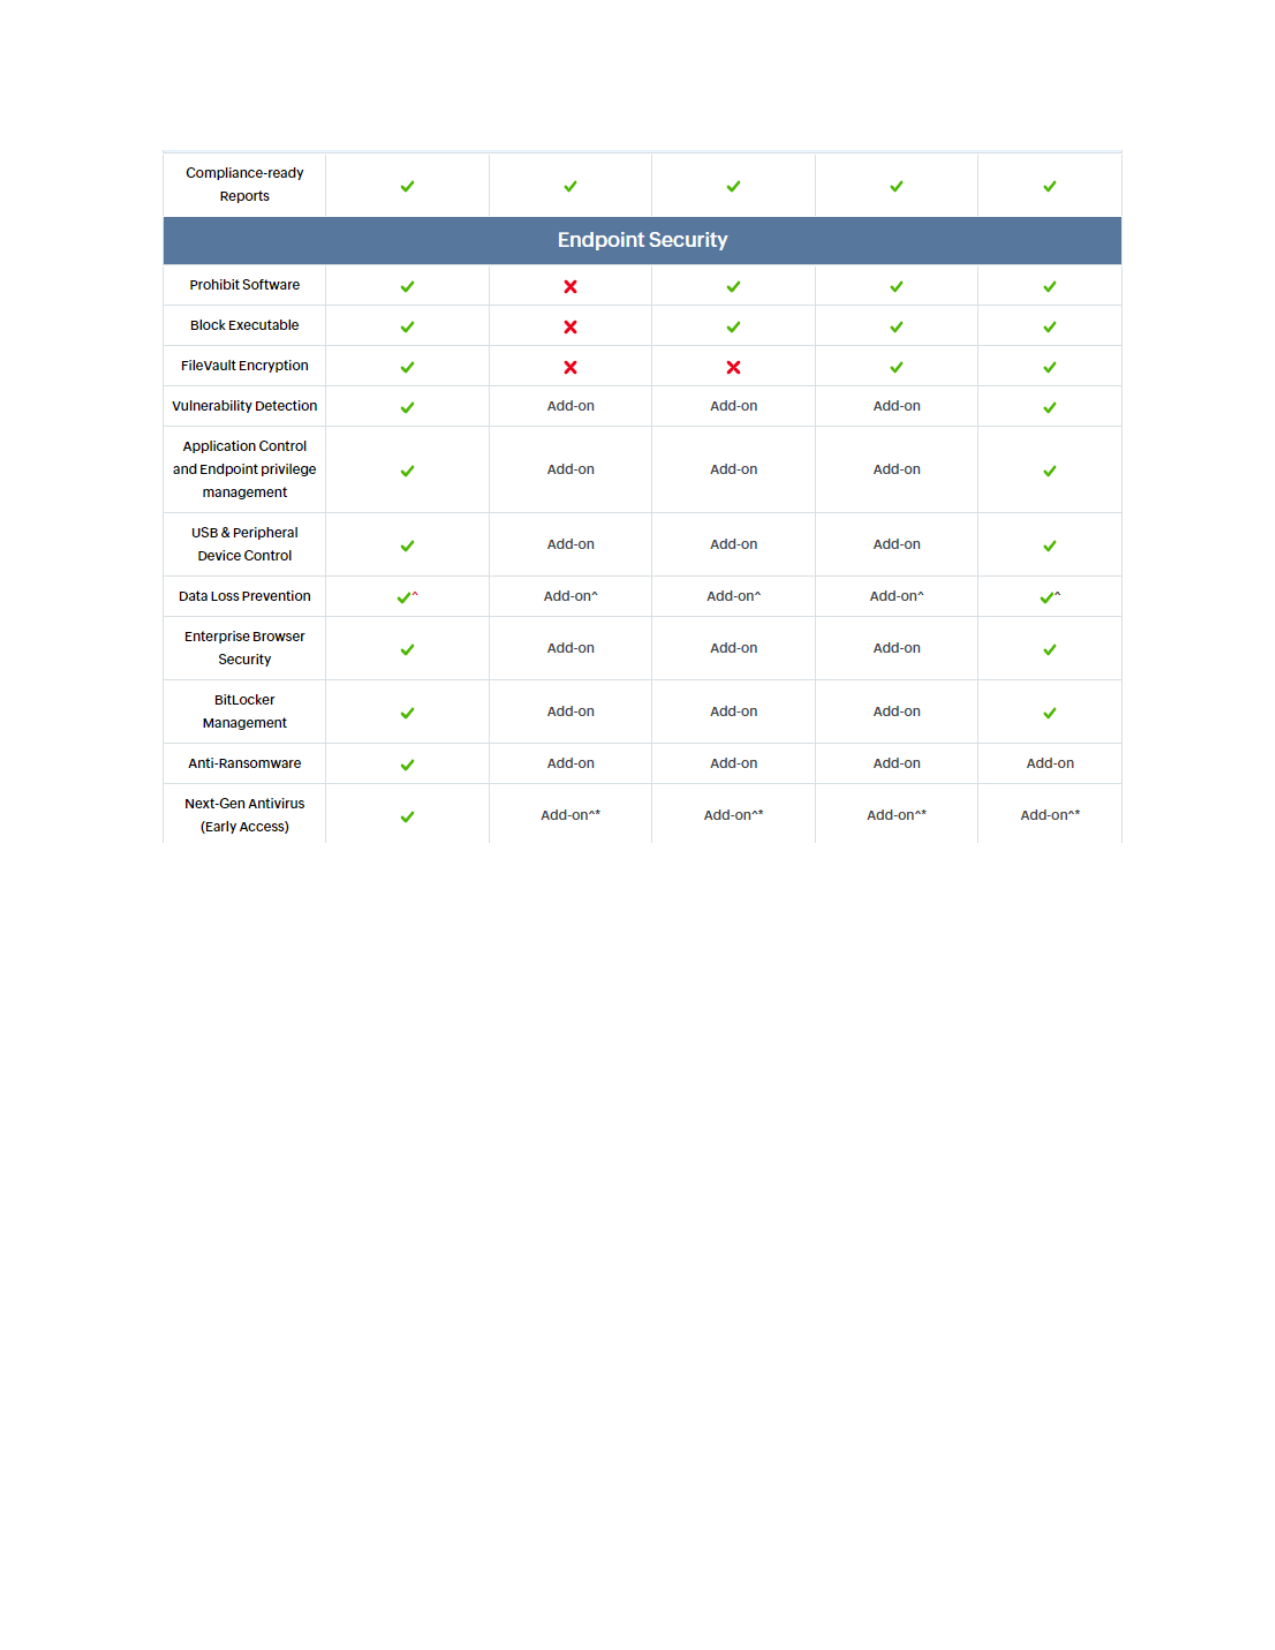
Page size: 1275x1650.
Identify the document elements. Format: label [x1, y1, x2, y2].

picture [150, 150, 1125, 843]
